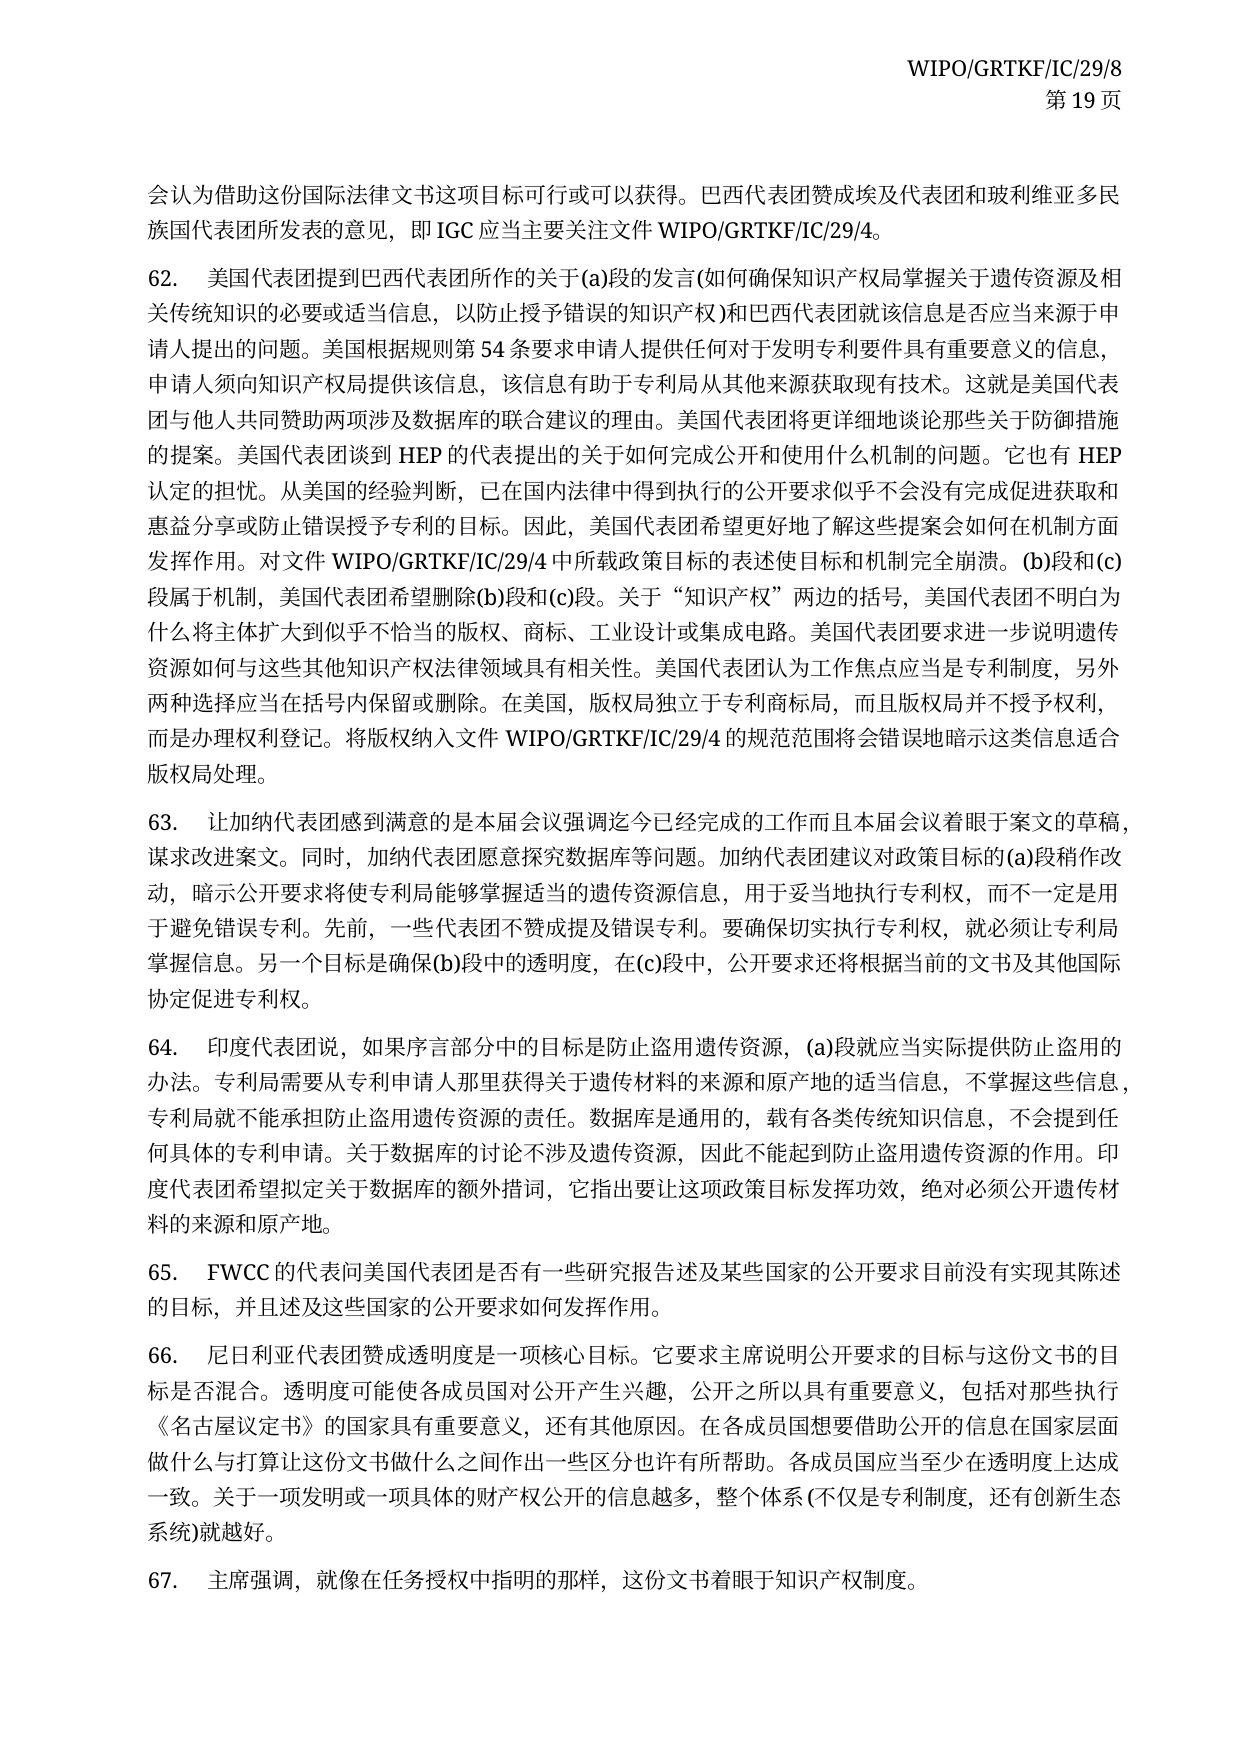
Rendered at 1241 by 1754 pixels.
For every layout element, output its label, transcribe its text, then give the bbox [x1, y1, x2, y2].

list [148, 174, 1122, 245]
list 主席强调，就像在任务授权中指明的那样，这份文书着眼于知识产权制度。 [148, 1559, 1122, 1595]
list FWCC的代表问美国代表团是否有一些研究报告述及某些国家的公开要求目前没有实现其陈述的目标，并且述及这些国家的公开要求如何发挥作用。 [148, 1251, 1122, 1322]
list 让加纳代表团感到满意的是本届会议强调迄今已经完成的工作而且本届会议着眼于案文的草稿，谋求改进案文。同时，加纳代表团愿意探究数据库等问题。加纳代表团建议对政策目标的(a)段稍作改动，暗示公开要求将使专利局能够掌握适当的遗传资源信息，用于妥当地执行专利权，而不一定是用于避免错误专利。先前，一些代表团不赞成提及错误专利。要确保切实执行专利权，就必须让专利局掌握信息。另一个目标是确保(b)段中的透明度，在(c)段中，公开要求还将根据当前的文书及其他国际协定促进专利权。 [148, 801, 1122, 1014]
list 美国代表团提到巴西代表团所作的关于(a)段的发言(如何确保知识产权局掌握关于遗传资源及相关传统知识的必要或适当信息，以防止授予错误的知识产权)和巴西代表团就该信息是否应当来源于申请人提出的问题。美国根据规则第54条要求申请人提供任何对于发明专利要件具有重要意义的信息，申请人须向知识产权局提供该信息，该信息有助于专利局从其他来源获取现有技术。这就是美国代表团与他人共同赞助两项涉及数据库的联合建议的理由。美国代表团将更详细地谈论那些关于防御措施的提案。美国代表团谈到HEP的代表提出的关于如何完成公开和使用什么机制的问题。它也有HEP认定的担忧。从美国的经验判断，已在国内法律中得到执行的公开要求似乎不会没有完成促进获取和惠益分享或防止错误授予专利的目标。因此，美国代表团希望更好地了解这些提案会如何在机制方面发挥作用。对文件WIPO/GRTKF/IC/29/4中所载政策目标的表述使目标和机制完全崩溃。(b)段和(c)段属于机制，美国代表团希望删除(b)段和(c)段。关于“知识产权”两边的括号，美国代表团不明白为什么将主体扩大到似乎不恰当的版权、商标、工业设计或集成电路。美国代表团要求进一步说明遗传资源如何与这些其他知识产权法律领域具有相关性。美国代表团认为工作焦点应当是专利制度，另外两种选择应当在括号内保留或删除。在美国，版权局独立于专利商标局，而且版权局并不授予权利，而是办理权利登记。将版权纳入文件WIPO/GRTKF/IC/29/4的规范范围将会错误地暗示这类信息适合版权局处理。 [148, 257, 1122, 789]
list 印度代表团说，如果序言部分中的目标是防止盗用遗传资源，(a)段就应当实际提供防止盗用的办法。专利局需要从专利申请人那里获得关于遗传材料的来源和原产地的适当信息，不掌握这些信息，专利局就不能承担防止盗用遗传资源的责任。数据库是通用的，载有各类传统知识信息，不会提到任何具体的专利申请。关于数据库的讨论不涉及遗传资源，因此不能起到防止盗用遗传资源的作用。印度代表团希望拟定关于数据库的额外措词，它指出要让这项政策目标发挥功效，绝对必须公开遗传材料的来源和原产地。 [148, 1026, 1122, 1239]
list 尼日利亚代表团赞成透明度是一项核心目标。它要求主席说明公开要求的目标与这份文书的目标是否混合。透明度可能使各成员国对公开产生兴趣，公开之所以具有重要意义，包括对那些执行《名古屋议定书》的国家具有重要意义，还有其他原因。在各成员国想要借助公开的信息在国家层面做什么与打算让这份文书做什么之间作出一些区分也许有所帮助。各成员国应当至少在透明度上达成一致。关于一项发明或一项具体的财产权公开的信息越多，整个体系(不仅是专利制度，还有创新生态系统)就越好。 [148, 1334, 1122, 1547]
